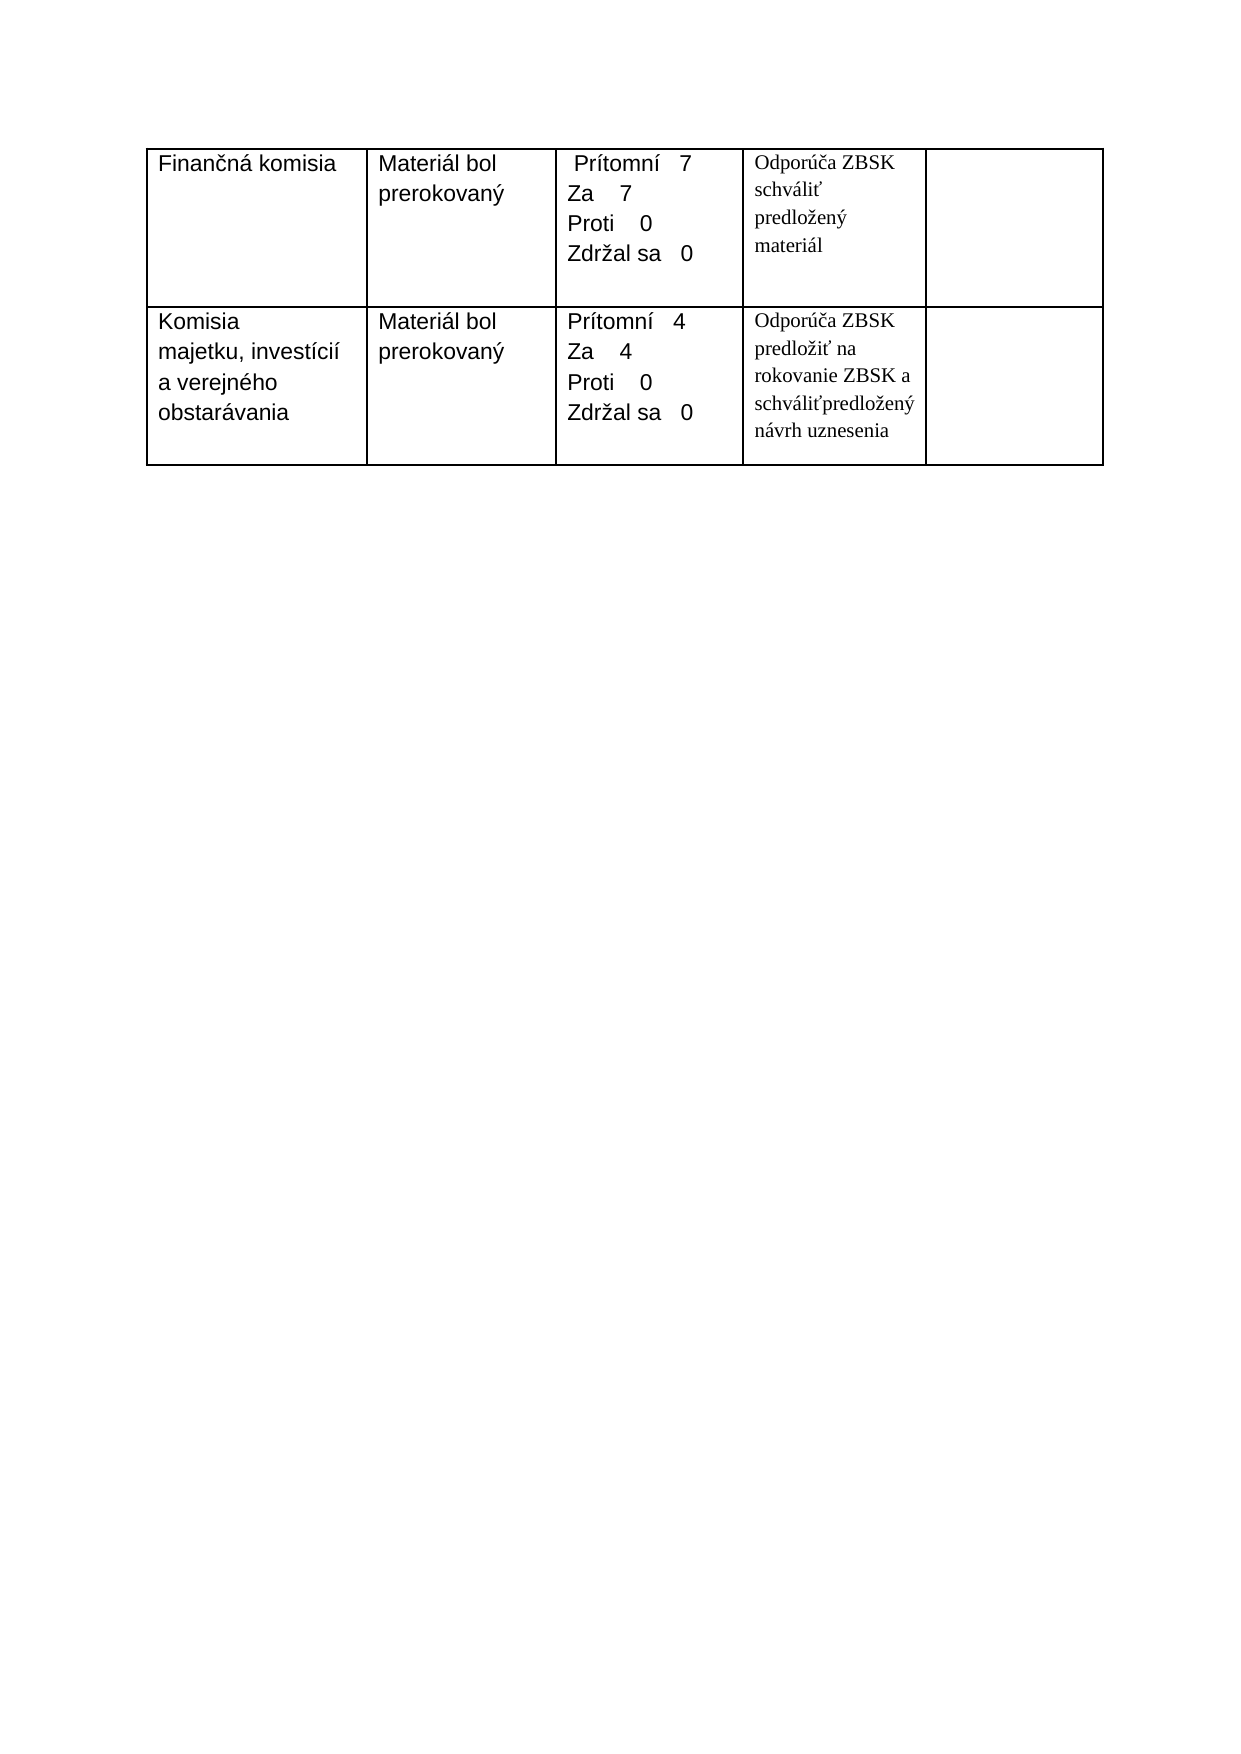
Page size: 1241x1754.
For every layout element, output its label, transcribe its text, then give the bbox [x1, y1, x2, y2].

table_cell Finančná komisia [148, 150, 366, 306]
table_cell Prítomní 4 Za 4 Proti 0 Zdržal sa 0 [557, 308, 742, 464]
table_cell [927, 150, 1102, 306]
table_cell Odporúča ZBSK predložiť na rokovanie ZBSK a schváliťpredložený návrh uznesenia [744, 308, 925, 464]
table_cell Komisia majetku, investícií a verejného obstarávania [148, 308, 366, 464]
table_cell [927, 308, 1102, 464]
table_cell Odporúča ZBSK schváliť predložený materiál [744, 150, 925, 306]
table_cell Prítomní 7 Za 7 Proti 0 Zdržal sa 0 [557, 150, 742, 306]
table_cell Materiál bol prerokovaný [368, 308, 555, 464]
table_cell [368, 150, 555, 306]
